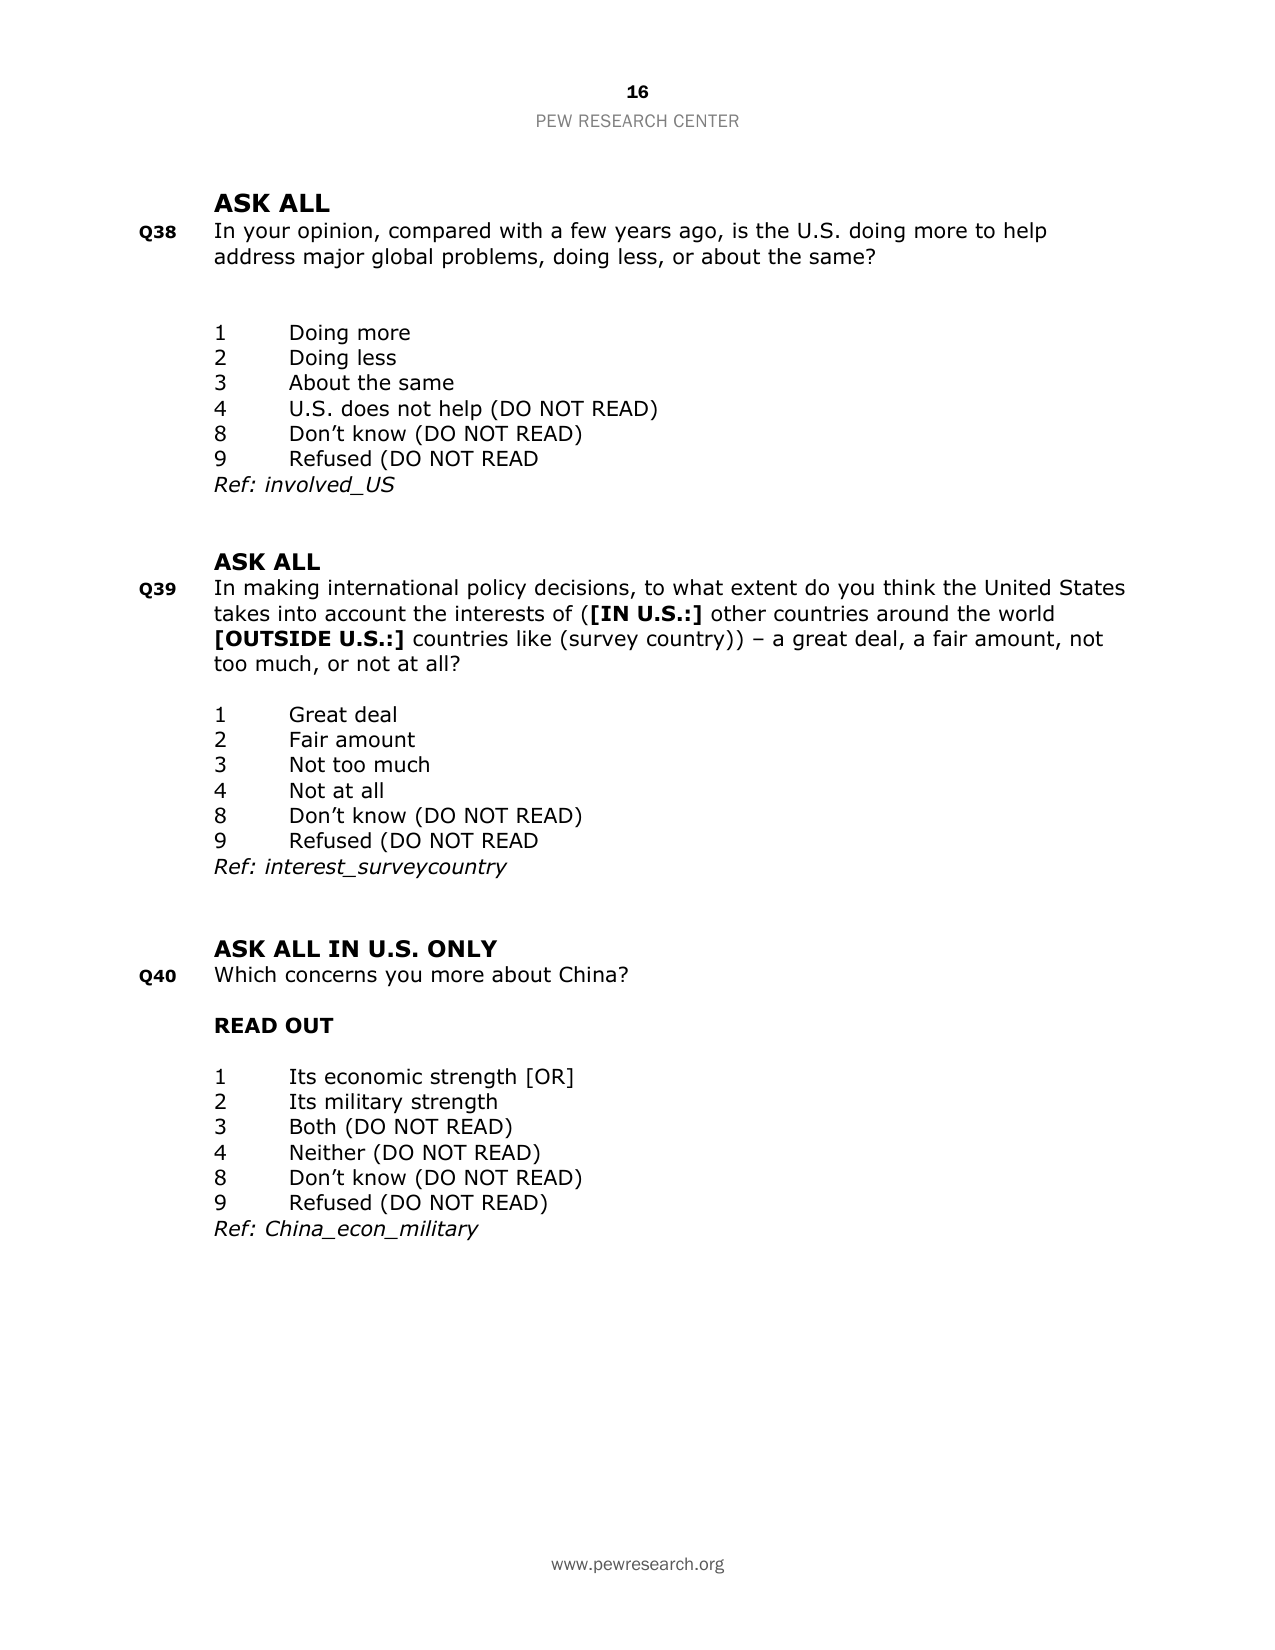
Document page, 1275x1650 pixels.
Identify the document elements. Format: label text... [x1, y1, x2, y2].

text Q38 In your opinion, compared with a few years ago, is the U.S. doing more to help address major global problems, doing less, or about the same? [139, 218, 1136, 268]
text 3 Both (DO NOT READ) [214, 1114, 1136, 1139]
text ask all [214, 547, 1136, 575]
text READ OUT [214, 1013, 1136, 1038]
text 2 Doing less [214, 344, 1136, 370]
text ASK ALL IN U.S. ONLY [214, 934, 1136, 962]
text Ref: interest_surveycountry [139, 853, 1136, 878]
text 3 About the same [214, 370, 1136, 395]
text ASK ALL [214, 187, 1136, 218]
text 8 Don’t know (DO NOT READ) [214, 803, 1136, 828]
text 3 Not too much [214, 752, 1136, 777]
text Ref: China_econ_military [214, 1215, 1136, 1240]
text 9 Refused (DO NOT READ) [214, 1190, 1136, 1215]
text 4 U.S. does not help (DO NOT READ) [214, 395, 1136, 420]
text 2 Fair amount [214, 727, 1136, 752]
text 4 Not at all [214, 777, 1136, 803]
text 4 Neither (DO NOT READ) [214, 1139, 1136, 1164]
text Q40 Which concerns you more about China? [139, 962, 1136, 987]
text 9 Refused (DO NOT READ [139, 446, 1136, 471]
text 9 Refused (DO NOT READ [139, 828, 1136, 853]
text Q39 In making international policy decisions, to what extent do you think the United States takes into account the interests of ([IN U.S.:] other countries around the world [OUTSIDE U.S.:] countries like (survey country)) – a great deal, a fair amount, not too much, or not at all? [139, 575, 1136, 676]
text 1 Great deal [214, 701, 1136, 727]
text Ref: involved_US [139, 471, 1136, 496]
text 1 Its economic strength [OR] [214, 1063, 1136, 1088]
text 1 Doing more [214, 319, 1136, 344]
text 8 Don’t know (DO NOT READ) [214, 1164, 1136, 1190]
text 8 Don’t know (DO NOT READ) [214, 420, 1136, 446]
text 2 Its military strength [214, 1088, 1136, 1114]
